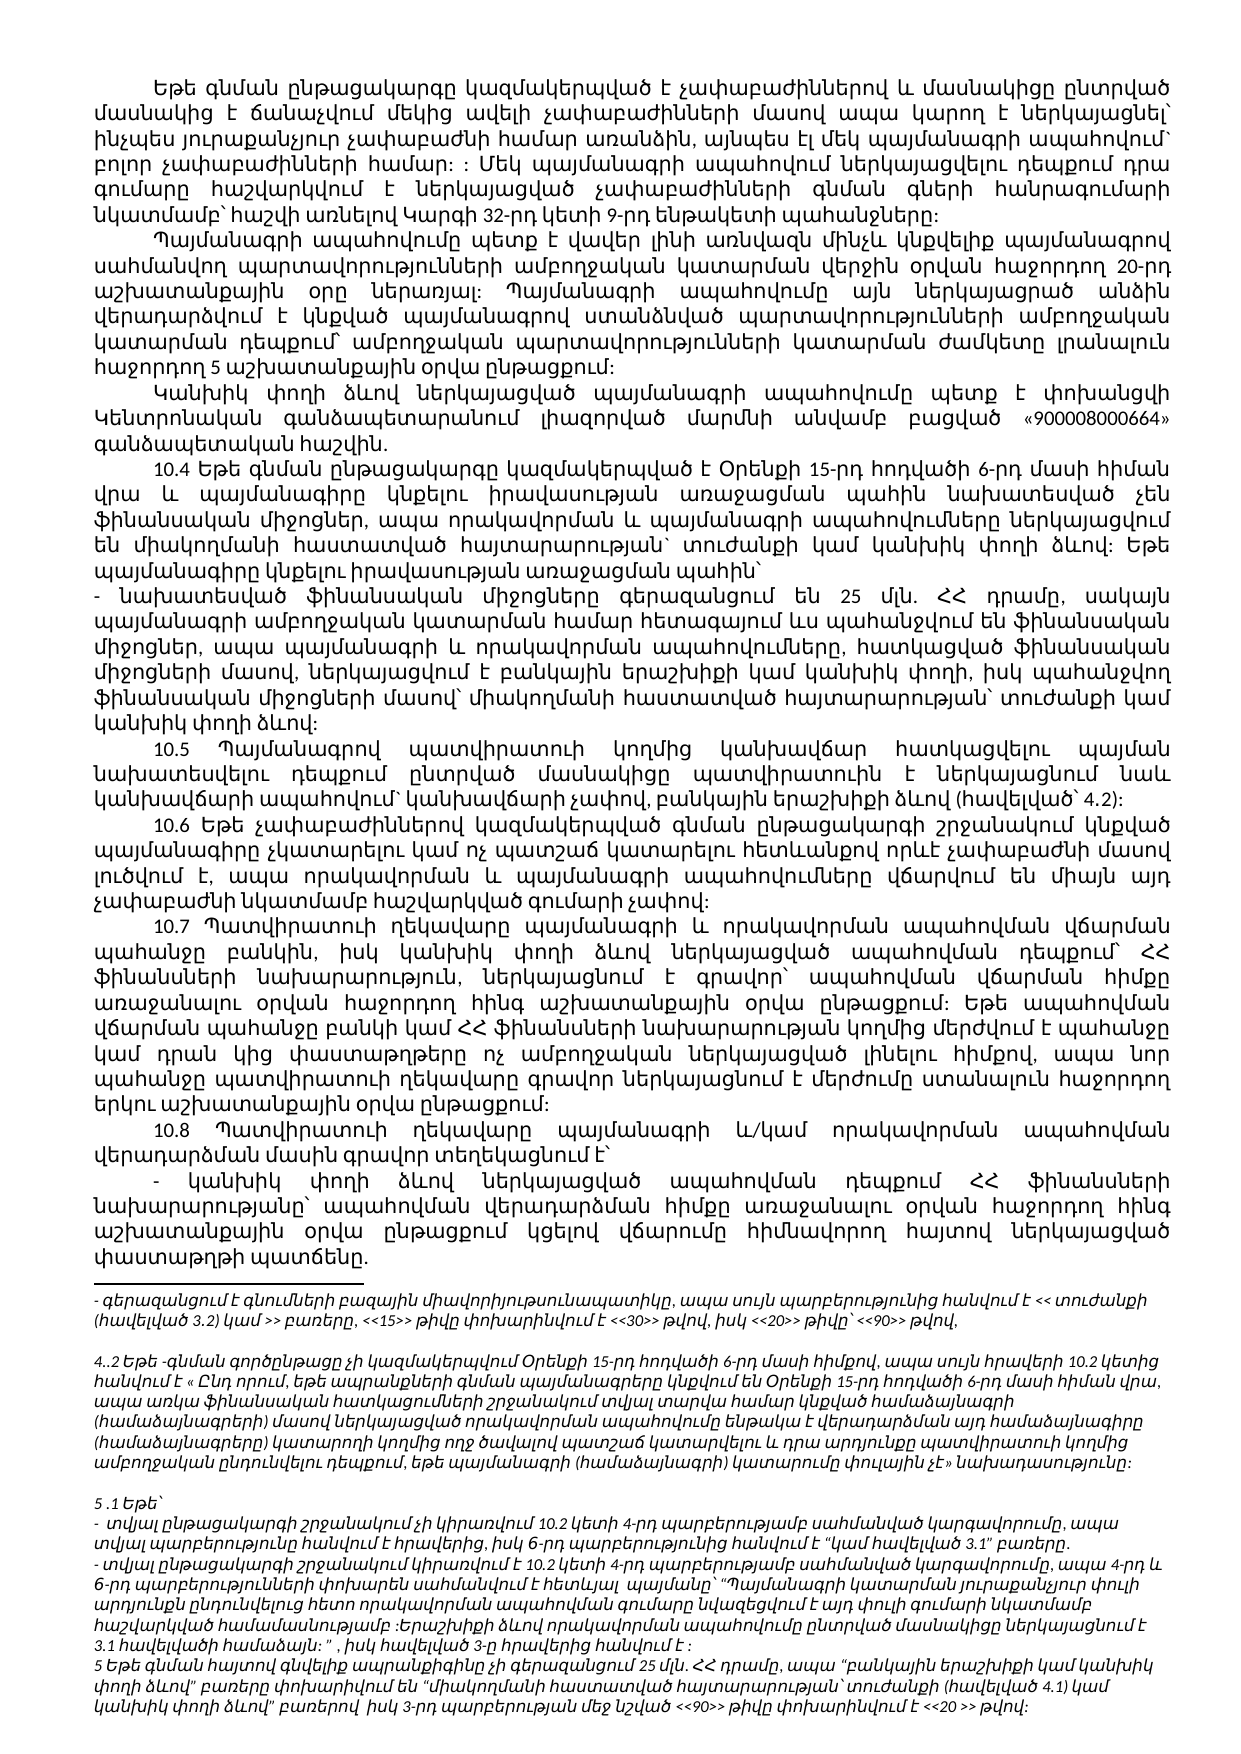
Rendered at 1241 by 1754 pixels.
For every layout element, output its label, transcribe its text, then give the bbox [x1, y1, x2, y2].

text 10.7 Պատվիրատուի ղեկավարը պայմանագրի և որակավորման ապահովման վճարման պահանջը բանկին, իսկ կանխիկ փողի ձևով ներկայացված ապահովման դեպքում՝ ՀՀ ֆինանսների նախարարություն, ներկայացնում է գրավոր՝ ապահովման վճարման հիմքը առաջանալու օրվան հաջորդող հինգ աշխատանքային օրվա ընթացքում: Եթե ապահովման վճարման պահանջը բանկի կամ ՀՀ ֆինանսների նախարարության կողմից մերժվում է պահանջը կամ դրան կից փաստաթղթերը ոչ ամբողջական ներկայացված լինելու հիմքով, ապա նոր պահանջը պատվիրատուի ղեկավարը գրավոր ներկայացնում է մերժումը ստանալուն հաջորդող երկու աշխատանքային օրվա ընթացքում: [94, 914, 1171, 1117]
text 10.6 Եթե չափաբաժիններով կազմակերպված գնման ընթացակարգի շրջանակում կնքված պայմանագիրը չկատարելու կամ ոչ պատշաճ կատարելու հետևանքով որևէ չափաբաժնի մասով լուծվում է, ապա որակավորման և պայմանագրի ապահովումները վճարվում են միայն այդ չափաբաժնի նկատմամբ հաշվարկված գումարի չափով: [94, 812, 1171, 914]
text 10.8 Պատվիրատուի ղեկավարը պայմանագրի և/կամ որակավորման ապահովման վերադարձման մասին գրավոր տեղեկացնում է՝ [94, 1117, 1171, 1168]
text 10.5 Պայմանագրով պատվիրատուի կողմից կանխավճար հատկացվելու պայման նախատեսվելու դեպքում ընտրված մասնակիցը պատվիրատուին է ներկայացնում նաև կանխավճարի ապահովում` կանխավճարի չափով, բանկային երաշխիքի ձևով (հավելված՝ 4․2): [94, 736, 1171, 812]
text Պայմանագրի ապահովումը պետք է վավեր լինի առնվազն մինչև կնքվելիք պայմանագրով սահմանվող պարտավորությունների ամբողջական կատարման վերջին օրվան հաջորդող 20-րդ աշխատանքային օրը ներառյալ: Պայմանագրի ապահովումը այն ներկայացրած անձին վերադարձվում է կնքված պայմանագրով ստանձնված պարտավորությունների ամբողջական կատարման դեպքում՝ ամբողջական պարտավորությունների կատարման ժամկետը լրանալուն հաջորդող 5 աշխատանքային օրվա ընթացքում: [94, 227, 1171, 380]
text Եթե գնման ընթացակարգը կազմակերպված է չափաբաժիններով և մասնակիցը ընտրված մասնակից է ճանաչվում մեկից ավելի չափաբաժինների մասով ապա կարող է ներկայացնել՝ ինչպես յուրաքանչյուր չափաբաժնի համար առանձին, այնպես էլ մեկ պայմանագրի ապահովում` բոլոր չափաբաժինների համար: : Մեկ պայմանագրի ապահովում ներկայացվելու դեպքում դրա գումարը հաշվարկվում է ներկայացված չափաբաժինների գնման գների հանրագումարի նկատմամբ՝ հաշվի առնելով Կարգի 32-րդ կետի 9-րդ ենթակետի պահանջները: [94, 75, 1171, 227]
text Կանխիկ փողի ձևով ներկայացված պայմանագրի ապահովումը պետք է փոխանցվի Կենտրոնական գանձապետարանում լիազորված մարմնի անվամբ բացված «900008000664» գանձապետական հաշվին. [94, 380, 1171, 456]
text - նախատեսված ֆինանսական միջոցները գերազանցում են 25 մլն. ՀՀ դրամը, սակայն պայմանագրի ամբողջական կատարման համար հետագայում ևս պահանջվում են ֆինանսական միջոցներ, ապա պայմանագրի և որակավորման ապահովումները, հատկացված ֆինանսական միջոցների մասով, ներկայացվում է բանկային երաշխիքի կամ կանխիկ փողի, իսկ պահանջվող ֆինանսական միջոցների մասով՝ միակողմանի հաստատված հայտարարության՝ տուժանքի կամ կանխիկ փողի ձևով: [94, 583, 1171, 736]
text - կանխիկ փողի ձևով ներկայացված ապահովման դեպքում ՀՀ ֆինանսների նախարարությանը՝ ապահովման վերադարձման հիմքը առաջանալու օրվան հաջորդող հինգ աշխատանքային օրվա ընթացքում կցելով վճարումը հիմնավորող հայտով ներկայացված փաստաթղթի պատճենը. [94, 1168, 1171, 1269]
text 10.4 Եթե գնման ընթացակարգը կազմակերպված է Օրենքի 15-րդ հոդվածի 6-րդ մասի հիման վրա և պայմանագիրը կնքելու իրավասության առաջացման պահին նախատեսված չեն ֆինանսական միջոցներ, ապա որակավորման և պայմանագրի ապահովումները ներկայացվում են միակողմանի հաստատված հայտարարության` տուժանքի կամ կանխիկ փողի ձևով: Եթե պայմանագիրը կնքելու իրավասության առաջացման պահին՝ [94, 456, 1171, 583]
